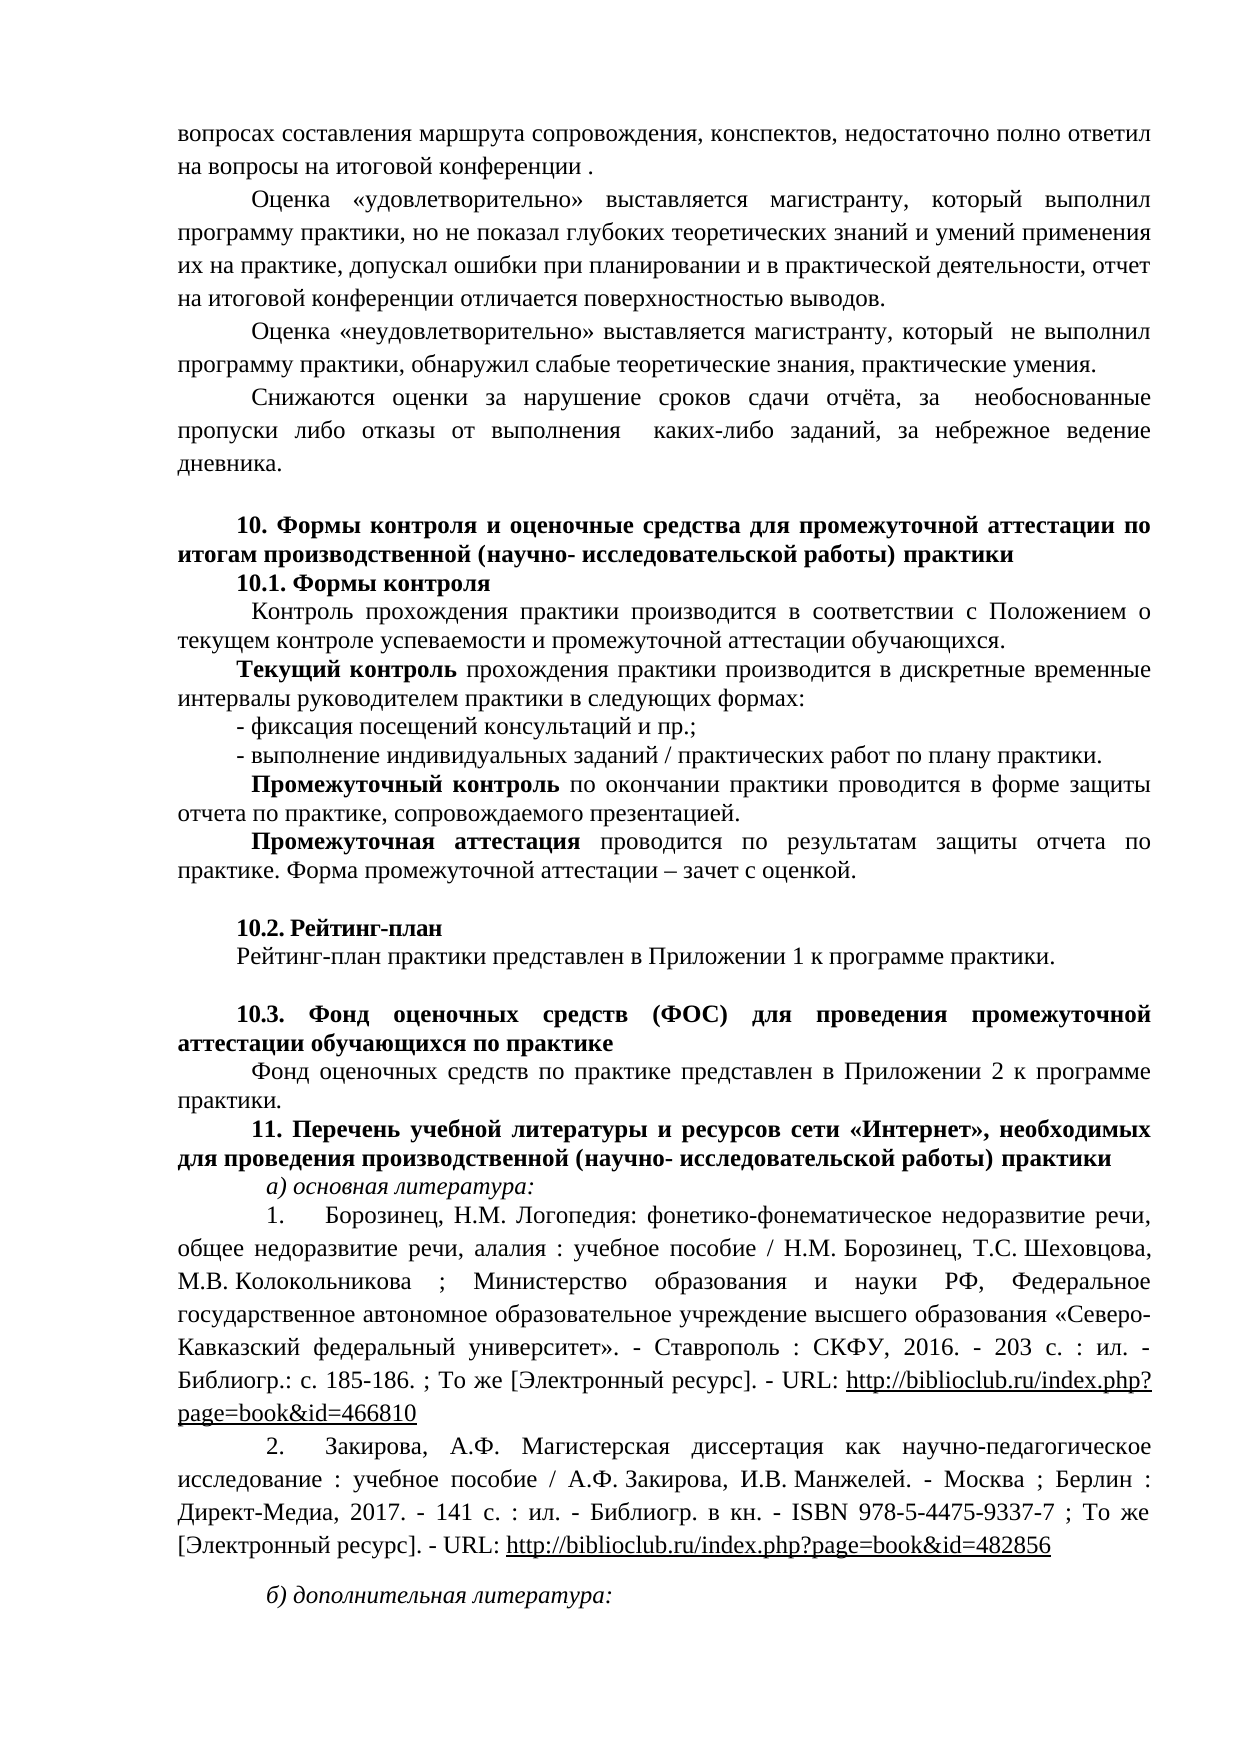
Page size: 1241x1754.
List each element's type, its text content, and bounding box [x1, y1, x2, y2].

text а) основная литература: [177, 1171, 1152, 1200]
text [177, 118, 1152, 180]
text Контроль прохождения практики производится в соответствии с Положением о текущем контроле успеваемости и промежуточной аттестации обучающихся. [177, 596, 1152, 654]
text б) дополнительная литература: [266, 1580, 1152, 1609]
text Промежуточный контроль по окончании практики проводится в форме защиты отчета по практике, сопровождаемого презентацией. [177, 769, 1152, 826]
text Снижаются оценки за нарушение сроков сдачи отчёта, за необоснованные пропуски либо отказы от выполнения каких-либо заданий, за небрежное ведение дневника. [177, 382, 1152, 477]
text 10. Формы контроля и оценочные средства для промежуточной аттестации по итогам производственной (научно- исследовательской работы) практики [177, 510, 1152, 568]
text 10.3. Фонд оценочных средств (ФОС) для проведения промежуточной аттестации обучающихся по практике [177, 999, 1152, 1056]
text Рейтинг-план практики представлен в Приложении 1 к программе практики. [177, 941, 1152, 970]
text Оценка «удовлетворительно» выставляется магистранту, который выполнил программу практики, но не показал глубоких теоретических знаний и умений применения их на практике, допускал ошибки при планировании и в практической деятельности, отчет на итоговой конференции отличается поверхностностью выводов. [177, 184, 1152, 312]
list Закирова, А.Ф. Магистерская диссертация как научно-педагогическое исследование : учебное пособие / А.Ф. Закирова, И.В. Манжелей. - Москва ; Берлин : Директ-Медиа, 2017. - 141 с. : ил. - Библиогр. в кн. - ISBN 978-5-4475-9337-7 ; То же [Электронный ресурс]. - URL: http://biblioclub.ru/index.php?page=book&id=482856 [177, 1431, 1152, 1559]
text - выполнение индивидуальных заданий / практических работ по плану практики. [177, 740, 1152, 769]
text - фиксация посещений консультаций и пр.; [177, 711, 1152, 740]
text 10.1. Формы контроля [177, 568, 1152, 596]
text 10.2. Рейтинг-план [177, 913, 1152, 941]
text Фонд оценочных средств по практике представлен в Приложении 2 к программе практики. [177, 1056, 1152, 1114]
text 11. Перечень учебной литературы и ресурсов сети «Интернет», необходимых для проведения производственной (научно- исследовательской работы) практики [177, 1114, 1152, 1171]
text Промежуточная аттестация проводится по результатам защиты отчета по практике. Форма промежуточной аттестации – зачет с оценкой. [177, 826, 1152, 884]
list Борозинец, Н.M. Логопедия: фонетико-фонематическое недоразвитие речи, общее недоразвитие речи, алалия : учебное пособие / Н.M. Борозинец, Т.С. Шеховцова, М.В. Колокольникова ; Министерство образования и науки РФ, Федеральное государственное автономное образовательное учреждение высшего образования «Северо-Кавказский федеральный университет». - Ставрополь : СКФУ, 2016. - 203 с. : ил. - Библиогр.: с. 185-186. ; То же [Электронный ресурс]. - URL: http://biblioclub.ru/index.php?page=book&id=466810 [177, 1200, 1152, 1427]
text Оценка «неудовлетворительно» выставляется магистранту, который не выполнил программу практики, обнаружил слабые теоретические знания, практические умения. [177, 316, 1152, 378]
text Текущий контроль прохождения практики производится в дискретные временные интервалы руководителем практики в следующих формах: [177, 654, 1152, 711]
